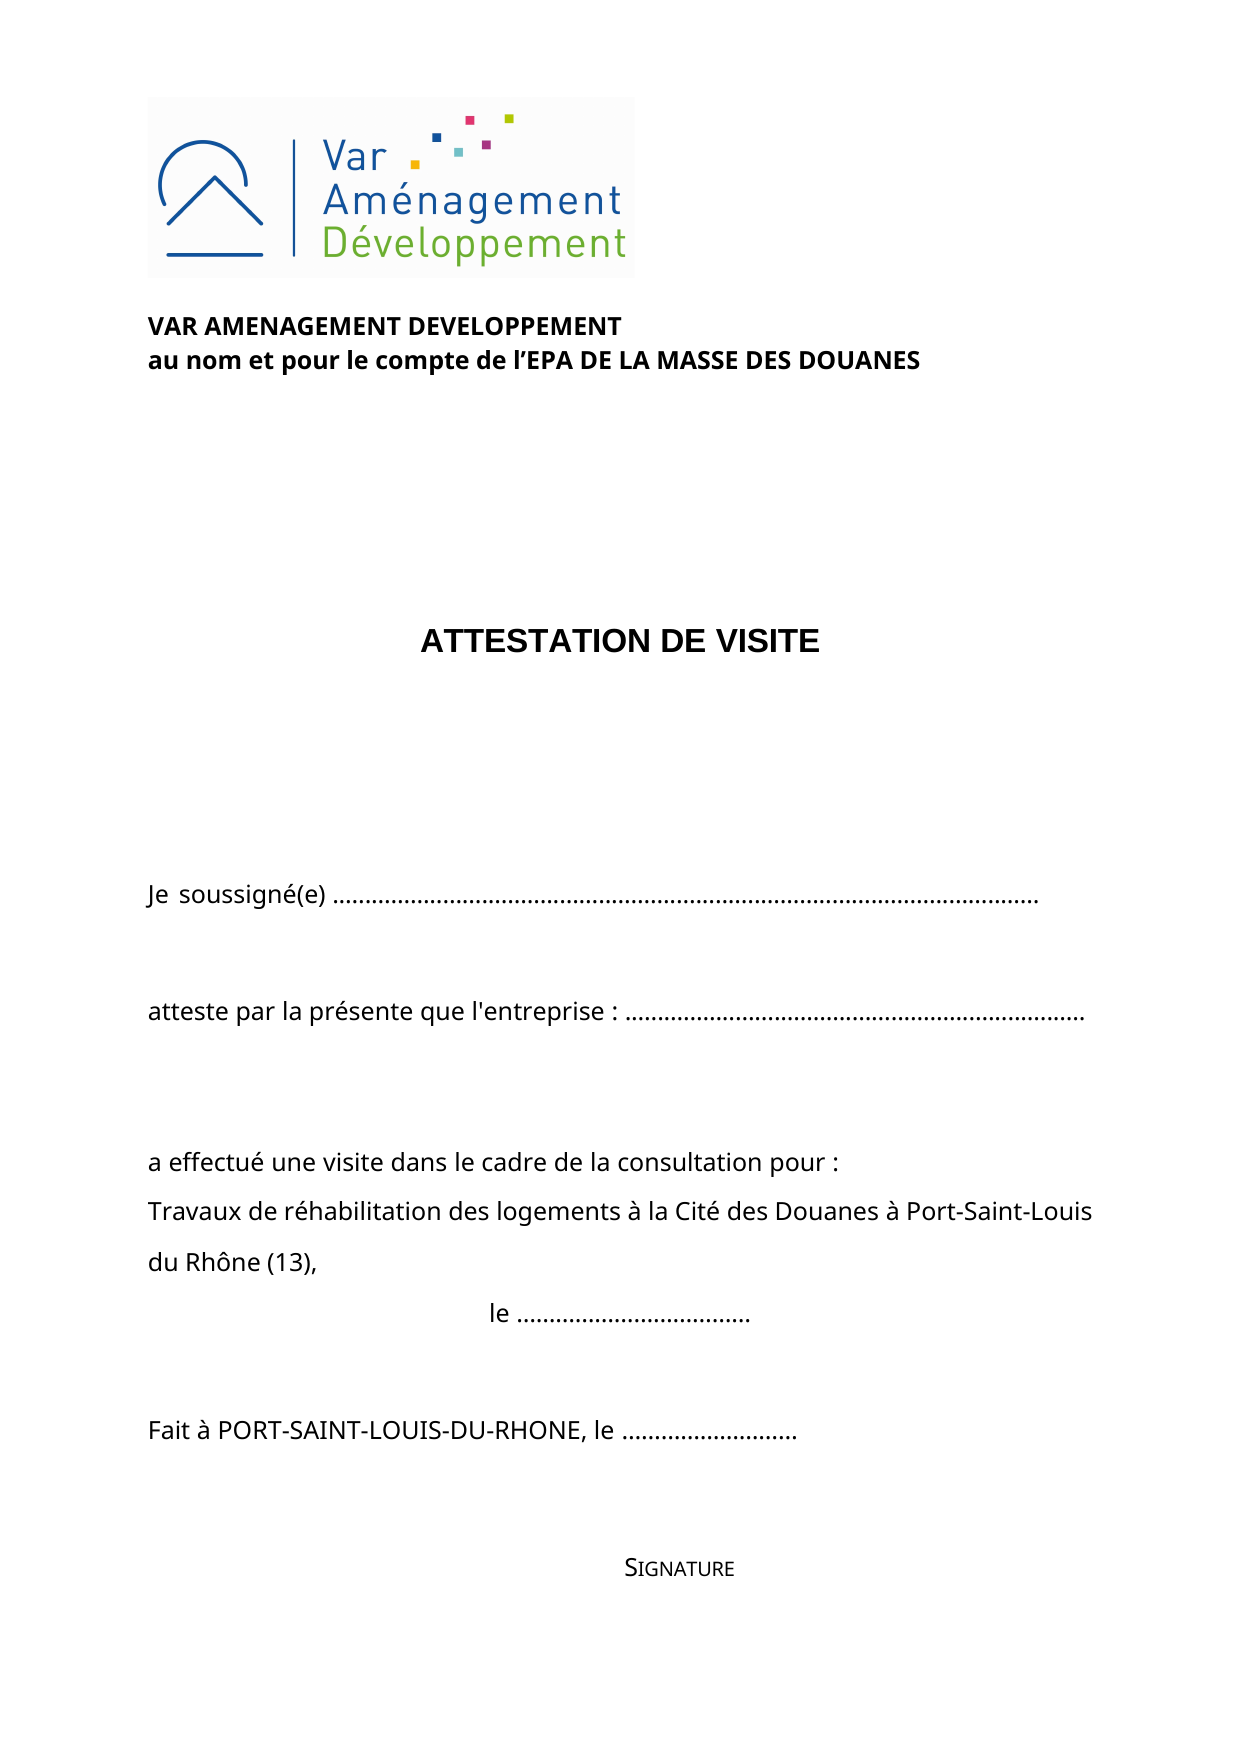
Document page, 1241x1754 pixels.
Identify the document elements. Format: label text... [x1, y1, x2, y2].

title ATTESTATION DE VISITE [266, 622, 974, 660]
picture [147, 97, 635, 278]
text a effectué une visite dans le cadre de la consultation pour : [148, 1145, 1093, 1179]
text au nom et pour le compte de l’EPA DE LA MASSE DES DOUANES [148, 343, 1014, 377]
text le ……………………………… [266, 1296, 974, 1330]
text Fait à PORT-SAINT-LOUIS-DU-RHONE, le ……………………… [148, 1412, 1093, 1446]
text Travaux de réhabilitation des logements à la Cité des Douanes à Port-Saint-Louis du Rhône (13), [148, 1193, 1093, 1278]
text VAR AMENAGEMENT DEVELOPPEMENT [148, 309, 1014, 343]
text atteste par la présente que l'entreprise : ....................................................................... [148, 994, 1093, 1028]
text Je soussigné(e) ............................................................................................................. [148, 877, 1093, 911]
text Signature [267, 1550, 1092, 1584]
